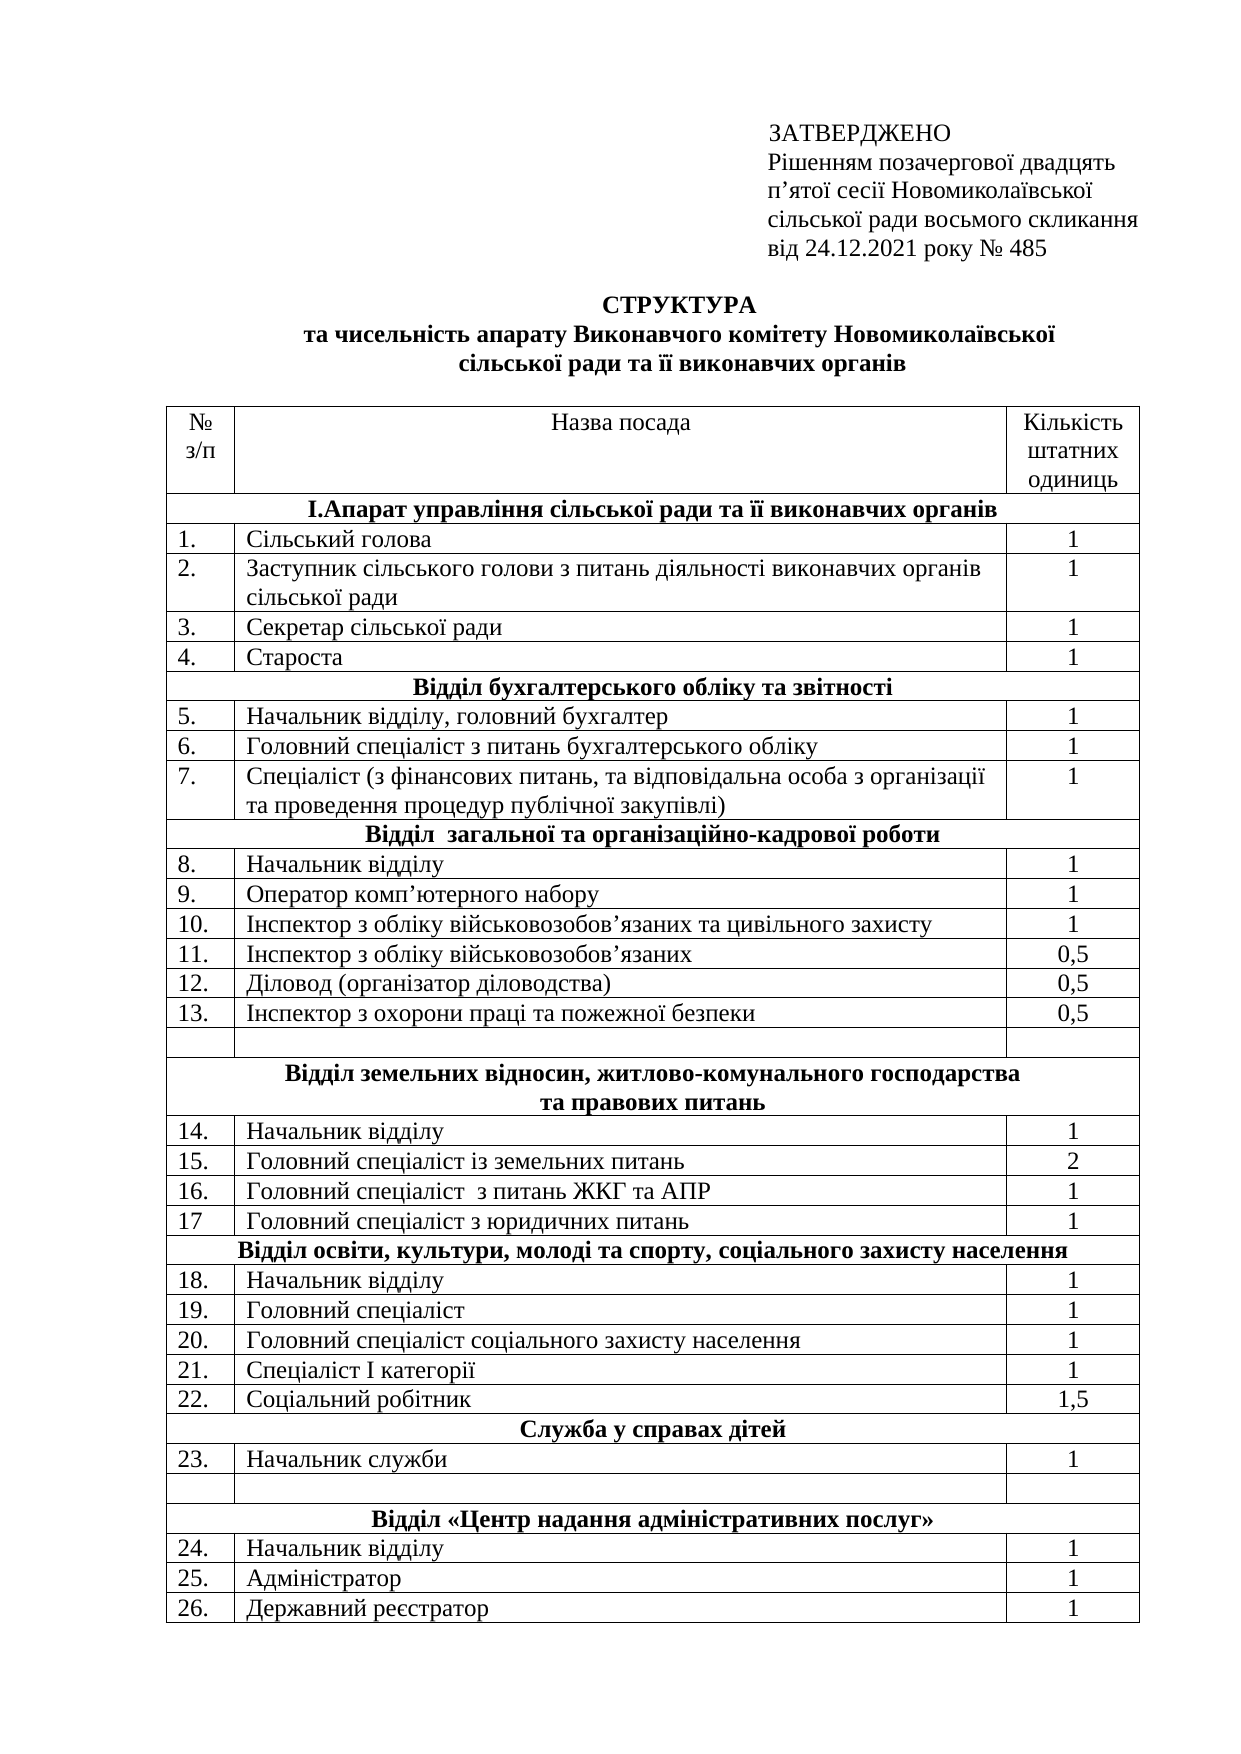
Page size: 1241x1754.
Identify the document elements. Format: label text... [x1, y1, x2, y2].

text сільської ради та її виконавчих органів [177, 348, 1181, 377]
table_cell 1 [1007, 761, 1139, 818]
table_cell 24. [167, 1534, 234, 1562]
table_cell Заступник сільського голови з питань діяльності виконавчих органів сільської ради [235, 554, 1006, 611]
table_cell Начальник відділу [235, 849, 1006, 878]
text та чисельність апарату Виконавчого комітету Новомиколаївської [177, 319, 1181, 348]
table_cell Начальник відділу, головний бухгалтер [235, 701, 1006, 730]
table_cell 1 [1007, 612, 1139, 641]
table_cell Спеціаліст І категорії [235, 1355, 1006, 1383]
text Рішенням позачергової двадцять п’ятої сесії Новомиколаївської сільської ради восьмого скликання [767, 147, 1181, 233]
table_cell 1 [1007, 642, 1139, 671]
table_cell 1 [1007, 1176, 1139, 1205]
table_cell 1 [1007, 1444, 1139, 1473]
table_cell Начальник служби [235, 1444, 1006, 1473]
table_cell 1 [1007, 1116, 1139, 1145]
table_cell [235, 1028, 1006, 1057]
table_cell Інспектор з обліку військовозобов’язаних та цивільного захисту [235, 909, 1006, 938]
text СТРУКТУРА [177, 291, 1181, 319]
table_cell 25. [167, 1563, 234, 1592]
table_cell Діловод (організатор діловодства) [235, 969, 1006, 997]
table_cell 1. [167, 524, 234, 552]
table_cell 1 [1007, 731, 1139, 760]
table_cell 0,5 [1007, 998, 1139, 1027]
table_cell 2. [167, 554, 234, 611]
table_cell 17 [167, 1206, 234, 1234]
table_cell [1007, 1028, 1139, 1057]
table_cell Відділ освіти, культури, молоді та спорту, соціального захисту населення [167, 1236, 1139, 1264]
table_cell 20. [167, 1325, 234, 1354]
table_cell 11. [167, 939, 234, 967]
table_cell 1 [1007, 1265, 1139, 1294]
table_cell 6. [167, 731, 234, 760]
table_cell Відділ загальної та організаційно-кадрової роботи [167, 820, 1139, 848]
table_cell 0,5 [1007, 939, 1139, 967]
table_cell 0,5 [1007, 969, 1139, 997]
table_cell Головний спеціаліст соціального захисту населення [235, 1325, 1006, 1354]
table_cell Начальник відділу [235, 1116, 1006, 1145]
table_cell Служба у справах дітей [167, 1414, 1139, 1443]
table_cell Головний спеціаліст з питань ЖКГ та АПР [235, 1176, 1006, 1205]
table_cell Начальник відділу [235, 1265, 1006, 1294]
table_cell 1 [1007, 1295, 1139, 1324]
table_cell [167, 1028, 234, 1057]
table_cell Головний спеціаліст [235, 1295, 1006, 1324]
table_cell 4. [167, 642, 234, 671]
text від 24.12.2021 року № 485 [177, 233, 1181, 262]
table_cell 1 [1007, 849, 1139, 878]
table_cell 5. [167, 701, 234, 730]
table_cell Інспектор з обліку військовозобов’язаних [235, 939, 1006, 967]
table_cell Головний спеціаліст з питань бухгалтерського обліку [235, 731, 1006, 760]
table_cell 26. [167, 1593, 234, 1622]
table_cell [235, 1474, 1006, 1503]
table_header № з/п [167, 407, 234, 493]
table_cell 1 [1007, 879, 1139, 908]
table_cell Сільський голова [235, 524, 1006, 552]
table_cell Оператор комп’ютерного набору [235, 879, 1006, 908]
table_cell Адміністратор [235, 1563, 1006, 1592]
table_header Кількість штатних одиниць [1007, 407, 1139, 493]
table_cell Головний спеціаліст із земельних питань [235, 1146, 1006, 1175]
table_cell Начальник відділу [235, 1534, 1006, 1562]
table_cell 19. [167, 1295, 234, 1324]
table_cell 1 [1007, 1563, 1139, 1592]
table_cell 14. [167, 1116, 234, 1145]
table_cell Відділ бухгалтерського обліку та звітності [167, 672, 1139, 700]
table_cell 15. [167, 1146, 234, 1175]
table_cell 1 [1007, 524, 1139, 552]
table_cell Секретар сільської ради [235, 612, 1006, 641]
table_cell Головний спеціаліст з юридичних питань [235, 1206, 1006, 1234]
table_cell Спеціаліст (з фінансових питань, та відповідальна особа з організації та проведення процедур публічної закупівлі) [235, 761, 1006, 818]
table_cell Відділ земельних відносин, житлово-комунального господарства та правових питань [167, 1058, 1139, 1115]
table_cell Державний реєстратор [235, 1593, 1006, 1622]
table_header Назва посада [235, 407, 1006, 493]
table_cell 8. [167, 849, 234, 878]
table_cell 1 [1007, 1206, 1139, 1234]
table_cell 18. [167, 1265, 234, 1294]
table_cell 23. [167, 1444, 234, 1473]
table_cell [167, 1474, 234, 1503]
table_cell 1 [1007, 701, 1139, 730]
text ЗАТВЕРДЖЕНО [620, 118, 1181, 147]
table_cell 22. [167, 1385, 234, 1413]
table_cell Інспектор з охорони праці та пожежної безпеки [235, 998, 1006, 1027]
table_cell 1 [1007, 554, 1139, 611]
table_cell Староста [235, 642, 1006, 671]
table_cell І.Апарат управління сільської ради та її виконавчих органів [167, 494, 1139, 523]
table_cell 9. [167, 879, 234, 908]
table_cell 7. [167, 761, 234, 818]
table_cell 21. [167, 1355, 234, 1383]
table_cell 1 [1007, 909, 1139, 938]
table_cell Відділ «Центр надання адміністративних послуг» [167, 1504, 1139, 1532]
table_cell 16. [167, 1176, 234, 1205]
table_cell 12. [167, 969, 234, 997]
table_cell 10. [167, 909, 234, 938]
table_cell 2 [1007, 1146, 1139, 1175]
table_cell 3. [167, 612, 234, 641]
table_cell 1 [1007, 1355, 1139, 1383]
table_cell 1,5 [1007, 1385, 1139, 1413]
table_cell 1 [1007, 1325, 1139, 1354]
table_cell 1 [1007, 1593, 1139, 1622]
table_cell [1007, 1474, 1139, 1503]
table_cell 13. [167, 998, 234, 1027]
table_cell Соціальний робітник [235, 1385, 1006, 1413]
table_cell 1 [1007, 1534, 1139, 1562]
